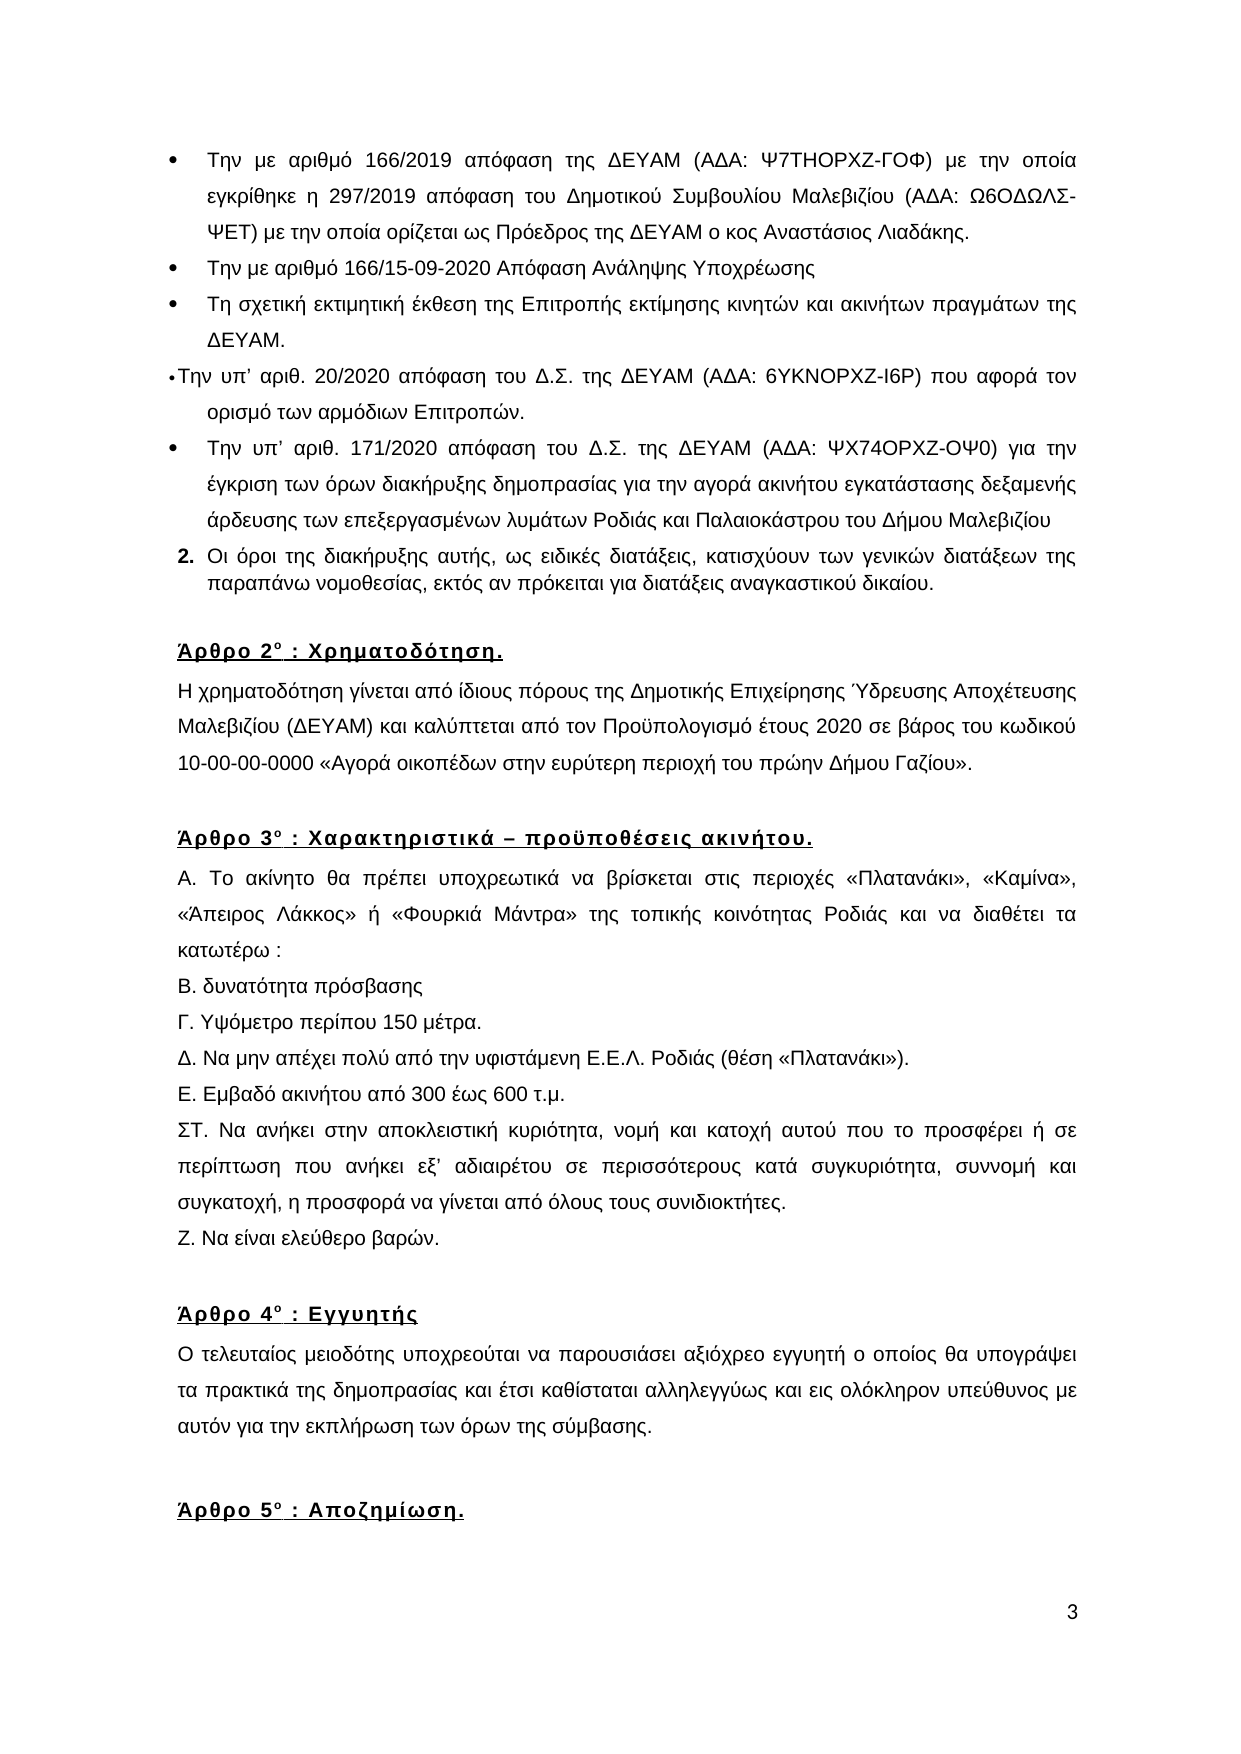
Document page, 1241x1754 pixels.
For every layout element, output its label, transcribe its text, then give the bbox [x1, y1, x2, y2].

text Δ. Να μην απέχει πολύ από την υφιστάμενη Ε.Ε.Λ. Ροδιάς (θέση «Πλατανάκι»). [177, 1046, 1078, 1070]
list Την υπ’ αριθ. 20/2020 απόφαση του Δ.Σ. της ΔΕΥΑΜ (ΑΔΑ: 6ΥΚΝΟΡΧΖ-Ι6Ρ) που αφορά τον ορισμό των αρμόδιων Επιτροπών. [169, 364, 1078, 423]
list Την με αριθμό 166/15-09-2020 Απόφαση Ανάληψης Υποχρέωσης [169, 256, 1078, 280]
text Ο τελευταίος μειοδότης υποχρεούται να παρουσιάσει αξιόχρεο εγγυητή ο οποίος θα υπογράψει τα πρακτικά της δημοπρασίας και έτσι καθίσταται αλληλεγγύως και εις ολόκληρον υπεύθυνος με αυτόν για την εκπλήρωση των όρων της σύμβασης. [177, 1342, 1078, 1437]
text Ε. Εμβαδό ακινήτου από 300 έως 600 τ.μ. [177, 1082, 1078, 1106]
list Την υπ’ αριθ. 171/2020 απόφαση του Δ.Σ. της ΔΕΥΑΜ (ΑΔΑ: ΨΧ74ΟΡΧΖ-ΟΨ0) για την έγκριση των όρων διακήρυξης δημοπρασίας για την αγορά ακινήτου εγκατάστασης δεξαμενής άρδευσης των επεξεργασμένων λυμάτων Ροδιάς και Παλαιοκάστρου του Δήμου Μαλεβιζίου [169, 436, 1078, 531]
list Οι όροι της διακήρυξης αυτής, ως ειδικές διατάξεις, κατισχύουν των γενικών διατάξεων της παραπάνω νομοθεσίας, εκτός αν πρόκειται για διατάξεις αναγκαστικού δικαίου. [177, 543, 1078, 595]
text ΣΤ. Να ανήκει στην αποκλειστική κυριότητα, νομή και κατοχή αυτού που το προσφέρει ή σε περίπτωση που ανήκει εξ’ αδιαιρέτου σε περισσότερους κατά συγκυριότητα, συννομή και συγκατοχή, η προσφορά να γίνεται από όλους τους συνιδιοκτήτες. [177, 1118, 1078, 1214]
text Άρθρο 5ο : Αποζημίωση. [177, 1498, 1078, 1522]
text Η χρηματοδότηση γίνεται από ίδιους πόρους της Δημοτικής Επιχείρησης Ύδρευσης Αποχέτευσης Μαλεβιζίου (ΔΕΥΑΜ) και καλύπτεται από τον Προϋπολογισμό έτους 2020 σε βάρος του κωδικού 10-00-00-0000 «Αγορά οικοπέδων στην ευρύτερη περιοχή του πρώην Δήμου Γαζίου». [177, 678, 1078, 774]
text Α. Το ακίνητο θα πρέπει υποχρεωτικά να βρίσκεται στις περιοχές «Πλατανάκι», «Καμίνα», «Άπειρος Λάκκος» ή «Φουρκιά Μάντρα» της τοπικής κοινότητας Ροδιάς και να διαθέτει τα κατωτέρω : [177, 866, 1078, 962]
list Την με αριθμό 166/2019 απόφαση της ΔΕΥΑΜ (ΑΔΑ: Ψ7ΤΗΟΡΧΖ-ΓΟΦ) με την οποία εγκρίθηκε η 297/2019 απόφαση του Δημοτικού Συμβουλίου Μαλεβιζίου (ΑΔΑ: Ω6ΟΔΩΛΣ-ΨΕΤ) με την οποία ορίζεται ως Πρόεδρος της ΔΕΥΑΜ ο κος Αναστάσιος Λιαδάκης. [169, 148, 1078, 244]
text Ζ. Να είναι ελεύθερο βαρών. [177, 1226, 1078, 1249]
list Τη σχετική εκτιμητική έκθεση της Επιτροπής εκτίμησης κινητών και ακινήτων πραγμάτων της ΔΕΥΑΜ. [169, 292, 1078, 352]
text Άρθρο 3ο : Χαρακτηριστικά – προϋποθέσεις ακινήτου. [177, 826, 1078, 850]
text Άρθρο 2ο : Χρηματοδότηση. [177, 638, 1078, 662]
text Β. δυνατότητα πρόσβασης [177, 974, 1078, 998]
text Άρθρο 4ο : Εγγυητής [177, 1302, 1078, 1326]
text Γ. Yψόμετρο περίπου 150 μέτρα. [177, 1010, 1078, 1034]
